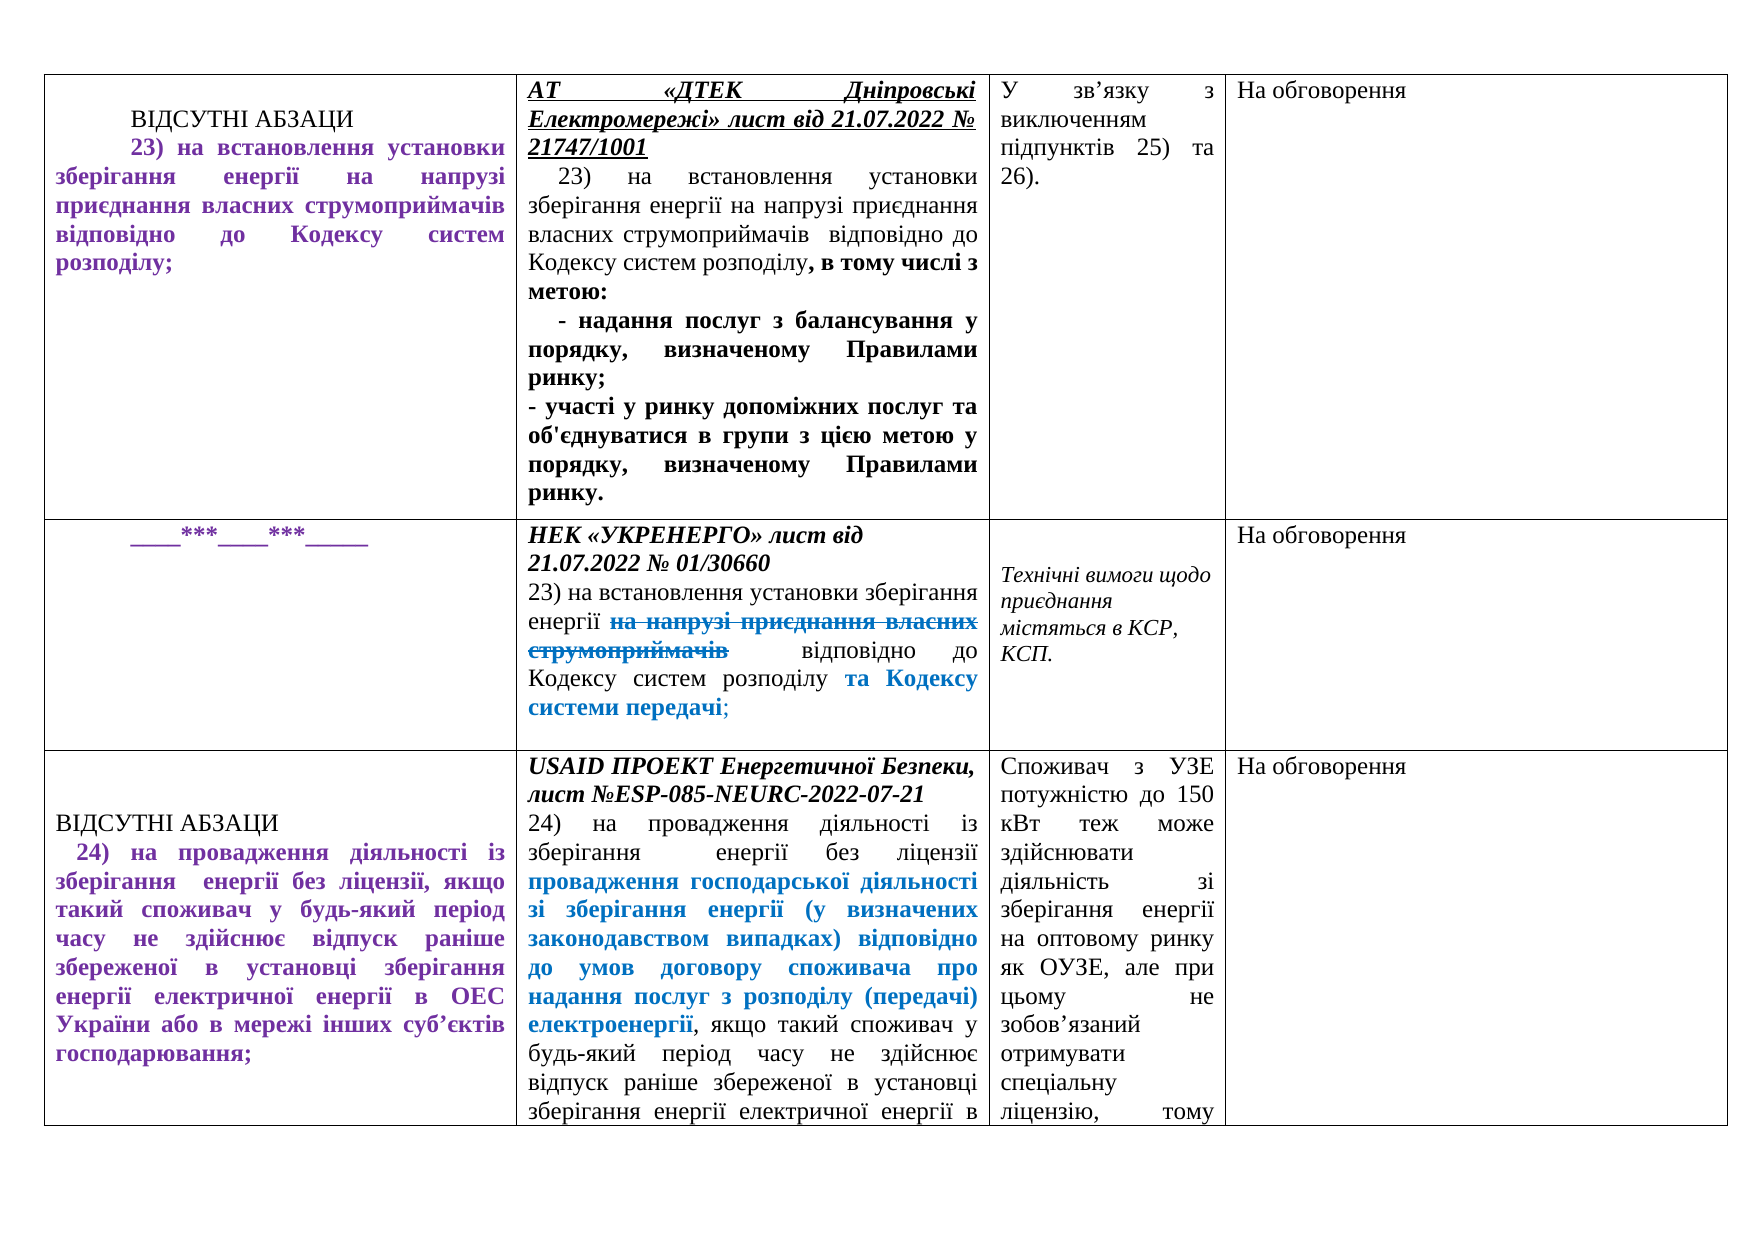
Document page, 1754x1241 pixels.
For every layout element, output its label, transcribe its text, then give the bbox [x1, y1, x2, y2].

table_cell ____***____***_____ [45, 520, 516, 750]
table_cell ВІДСУТНІ АБЗАЦИ 23) на встановлення установки зберігання енергії на напрузі приєднання власних струмоприймачів відповідно до Кодексу систем розподілу; [45, 75, 516, 519]
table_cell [517, 751, 989, 1124]
table_cell НЕК «УКРЕНЕРГО» лист від 21.07.2022 № 01/30660 23) на встановлення установки зберігання енергії на напрузі приєднання власних струмоприймачів відповідно до Кодексу систем розподілу та Кодексу системи передачі; [517, 520, 989, 750]
table_cell АТ «ДТЕК Дніпровські Електромережі» лист від 21.07.2022 № 21747/1001 23) на встановлення установки зберігання енергії на напрузі приєднання власних струмоприймачів відповідно до Кодексу систем розподілу, в тому числі з метою: - надання послуг з балансування у порядку, визначеному Правилами ринку; - участі у ринку допоміжних послуг та об'єднуватися в групи з цією метою у порядку, визначеному Правилами ринку. [517, 75, 989, 519]
table_cell На обговорення [1226, 751, 1727, 1124]
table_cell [45, 751, 516, 1124]
table_cell На обговорення [1226, 75, 1727, 519]
table_cell У зв’язку з виключенням підпунктів 25) та 26). [990, 75, 1225, 519]
table_cell На обговорення [1226, 520, 1727, 750]
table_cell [990, 751, 1225, 1124]
table_cell Технічні вимоги щодо приєднання містяться в КСР, КСП. [990, 520, 1225, 750]
